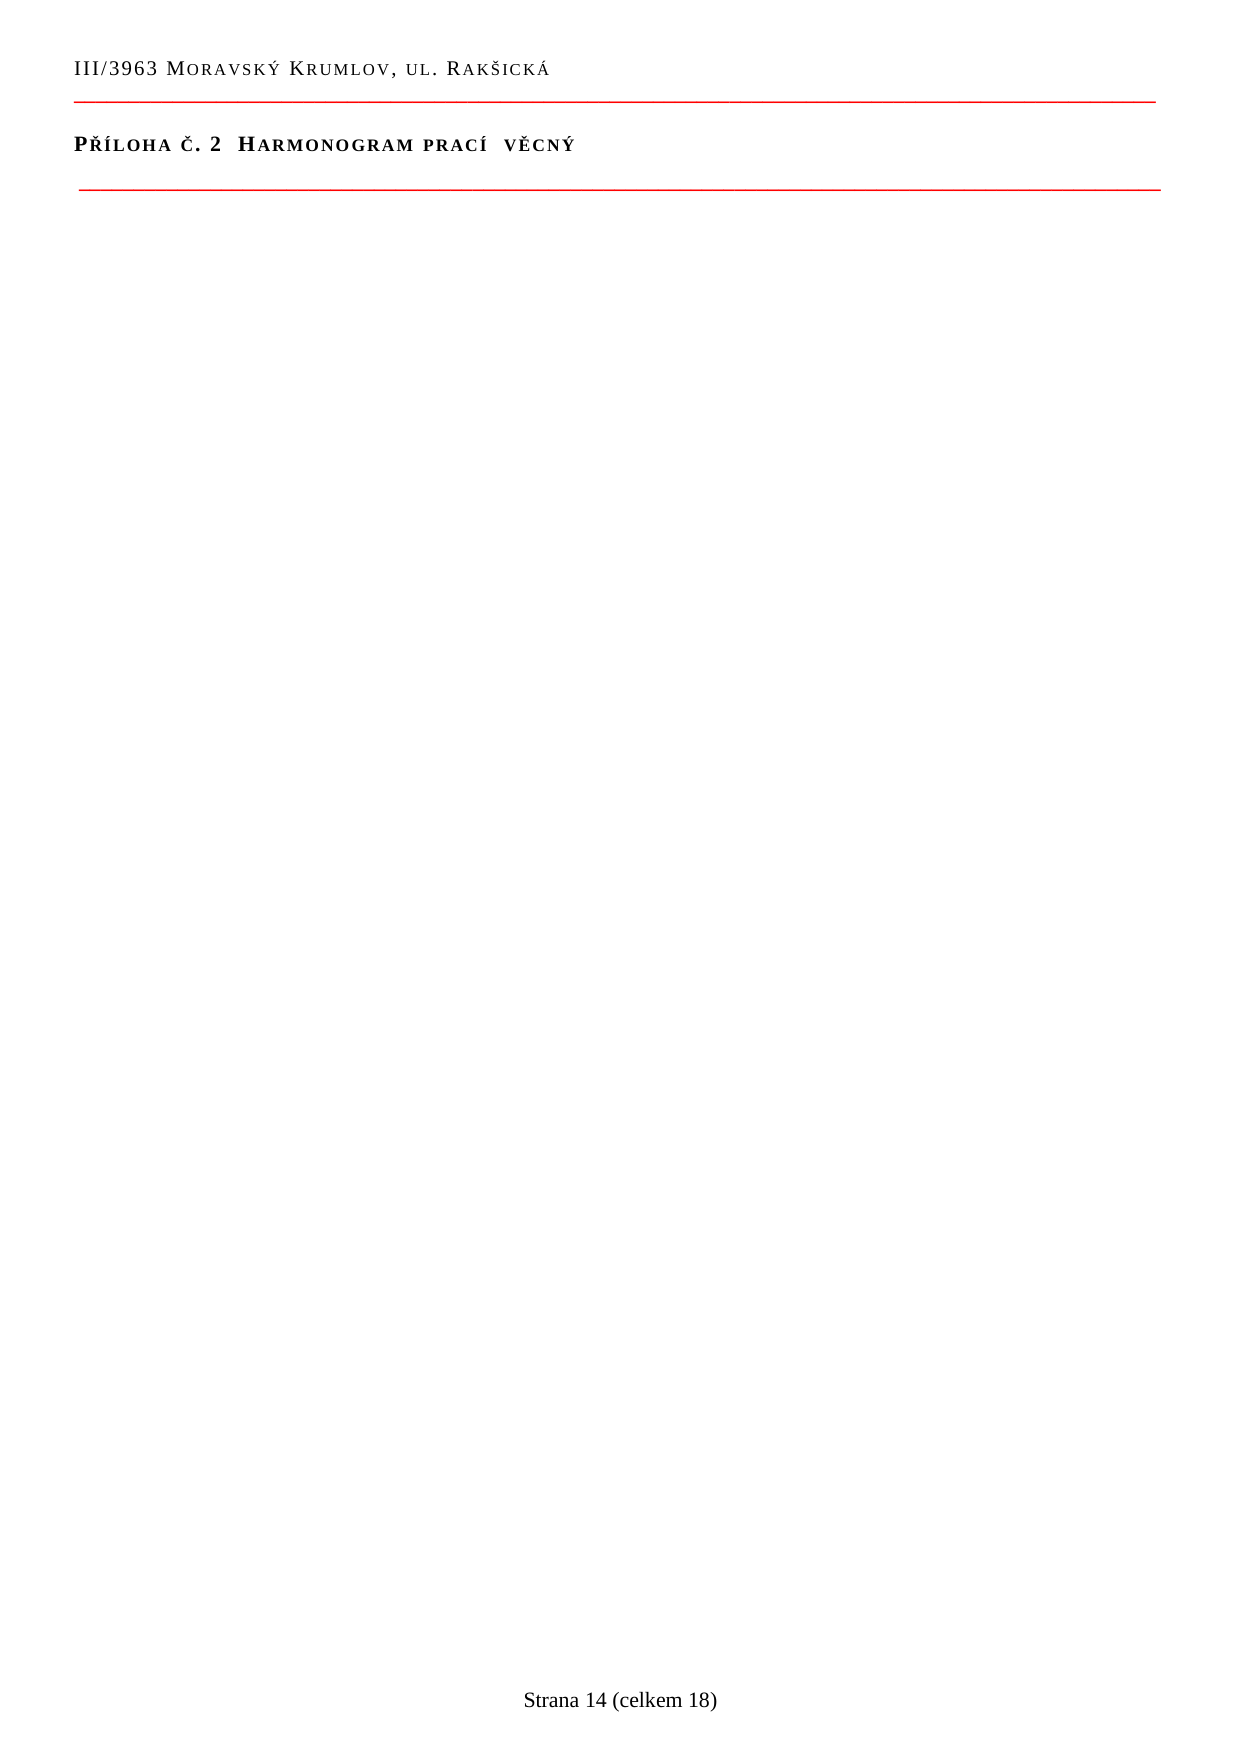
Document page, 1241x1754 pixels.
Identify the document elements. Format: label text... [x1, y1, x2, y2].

text Příloha č. 2 Harmonogram prací věcný [74, 131, 1167, 156]
text ___________________________________________________________________________________________________ [74, 168, 1167, 193]
